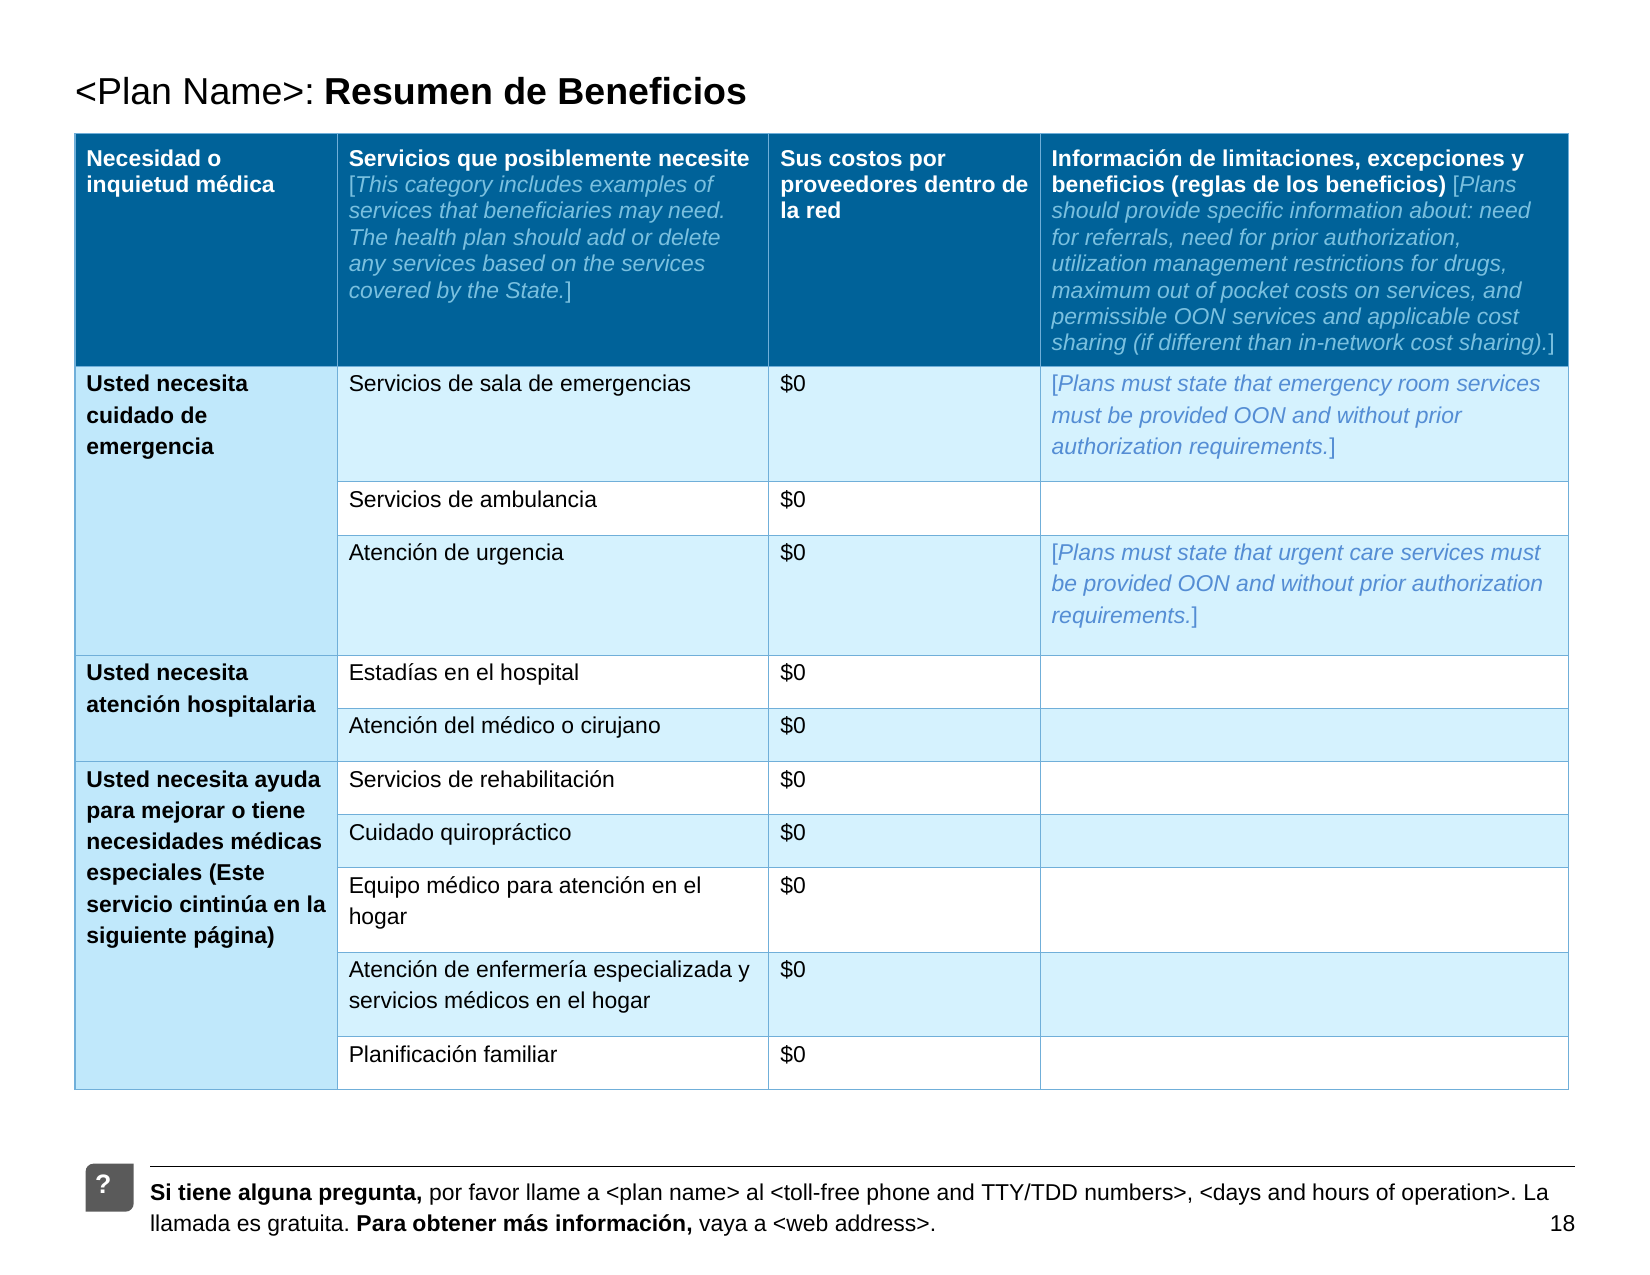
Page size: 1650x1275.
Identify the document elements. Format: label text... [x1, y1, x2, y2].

table_cell [1041, 868, 1568, 952]
table_cell Servicios de rehabilitación [338, 762, 768, 814]
table_cell [Plans must state that urgent care services must be provided OON and without prior authorization requirements.] [1041, 536, 1568, 655]
table_cell [1041, 656, 1568, 708]
table_cell [1041, 762, 1568, 814]
table_cell [1041, 1037, 1568, 1089]
table_cell Equipo médico para atención en el hogar [338, 868, 768, 952]
table_cell $0 [769, 868, 1040, 952]
table_cell Cuidado quiropráctico [338, 815, 768, 867]
table_cell $0 [769, 482, 1040, 534]
table_cell $0 [769, 536, 1040, 655]
table_cell [1041, 953, 1568, 1036]
table_cell Atención del médico o cirujano [338, 709, 768, 761]
table_cell Usted necesita ayuda para mejorar o tiene necesidades médicas especiales (Este servicio cintinúa en la siguiente página) [76, 762, 337, 1089]
table_cell $0 [769, 709, 1040, 761]
table_cell $0 [769, 762, 1040, 814]
table_cell Servicios de ambulancia [338, 482, 768, 534]
table_header Información de limitaciones, excepciones y beneficios (reglas de los beneficios) [Plans should provide specific information about: need for referrals, need for prior authorization, utilization management restrictions for drugs, maximum out of pocket costs on services, and permissible OON services and applicable cost sharing (if different than in-network cost sharing).] [1041, 134, 1568, 366]
table_cell $0 [769, 367, 1040, 481]
table_header Sus costos por proveedores dentro de la red [769, 134, 1040, 366]
table_cell [1041, 709, 1568, 761]
table_header Servicios que posiblemente necesite [This category includes examples of services that beneficiaries may need. The health plan should add or delete any services based on the services covered by the State.] [338, 134, 768, 366]
table_cell Planificación familiar [338, 1037, 768, 1089]
table_cell Estadías en el hospital [338, 656, 768, 708]
table_cell Usted necesita cuidado de emergencia [76, 367, 337, 655]
table_cell $0 [769, 656, 1040, 708]
table_cell $0 [769, 953, 1040, 1036]
table_cell [1041, 482, 1568, 534]
table_cell $0 [769, 1037, 1040, 1089]
table_cell Atención de urgencia [338, 536, 768, 655]
table_cell [Plans must state that emergency room services must be provided OON and without prior authorization requirements.] [1041, 367, 1568, 481]
table_cell Usted necesita atención hospitalaria [76, 656, 337, 761]
table_cell $0 [769, 815, 1040, 867]
table_cell Servicios de sala de emergencias [338, 367, 768, 481]
table_cell [1041, 815, 1568, 867]
table_cell Atención de enfermería especializada y servicios médicos en el hogar [338, 953, 768, 1036]
table_header Necesidad o inquietud médica [76, 134, 337, 366]
